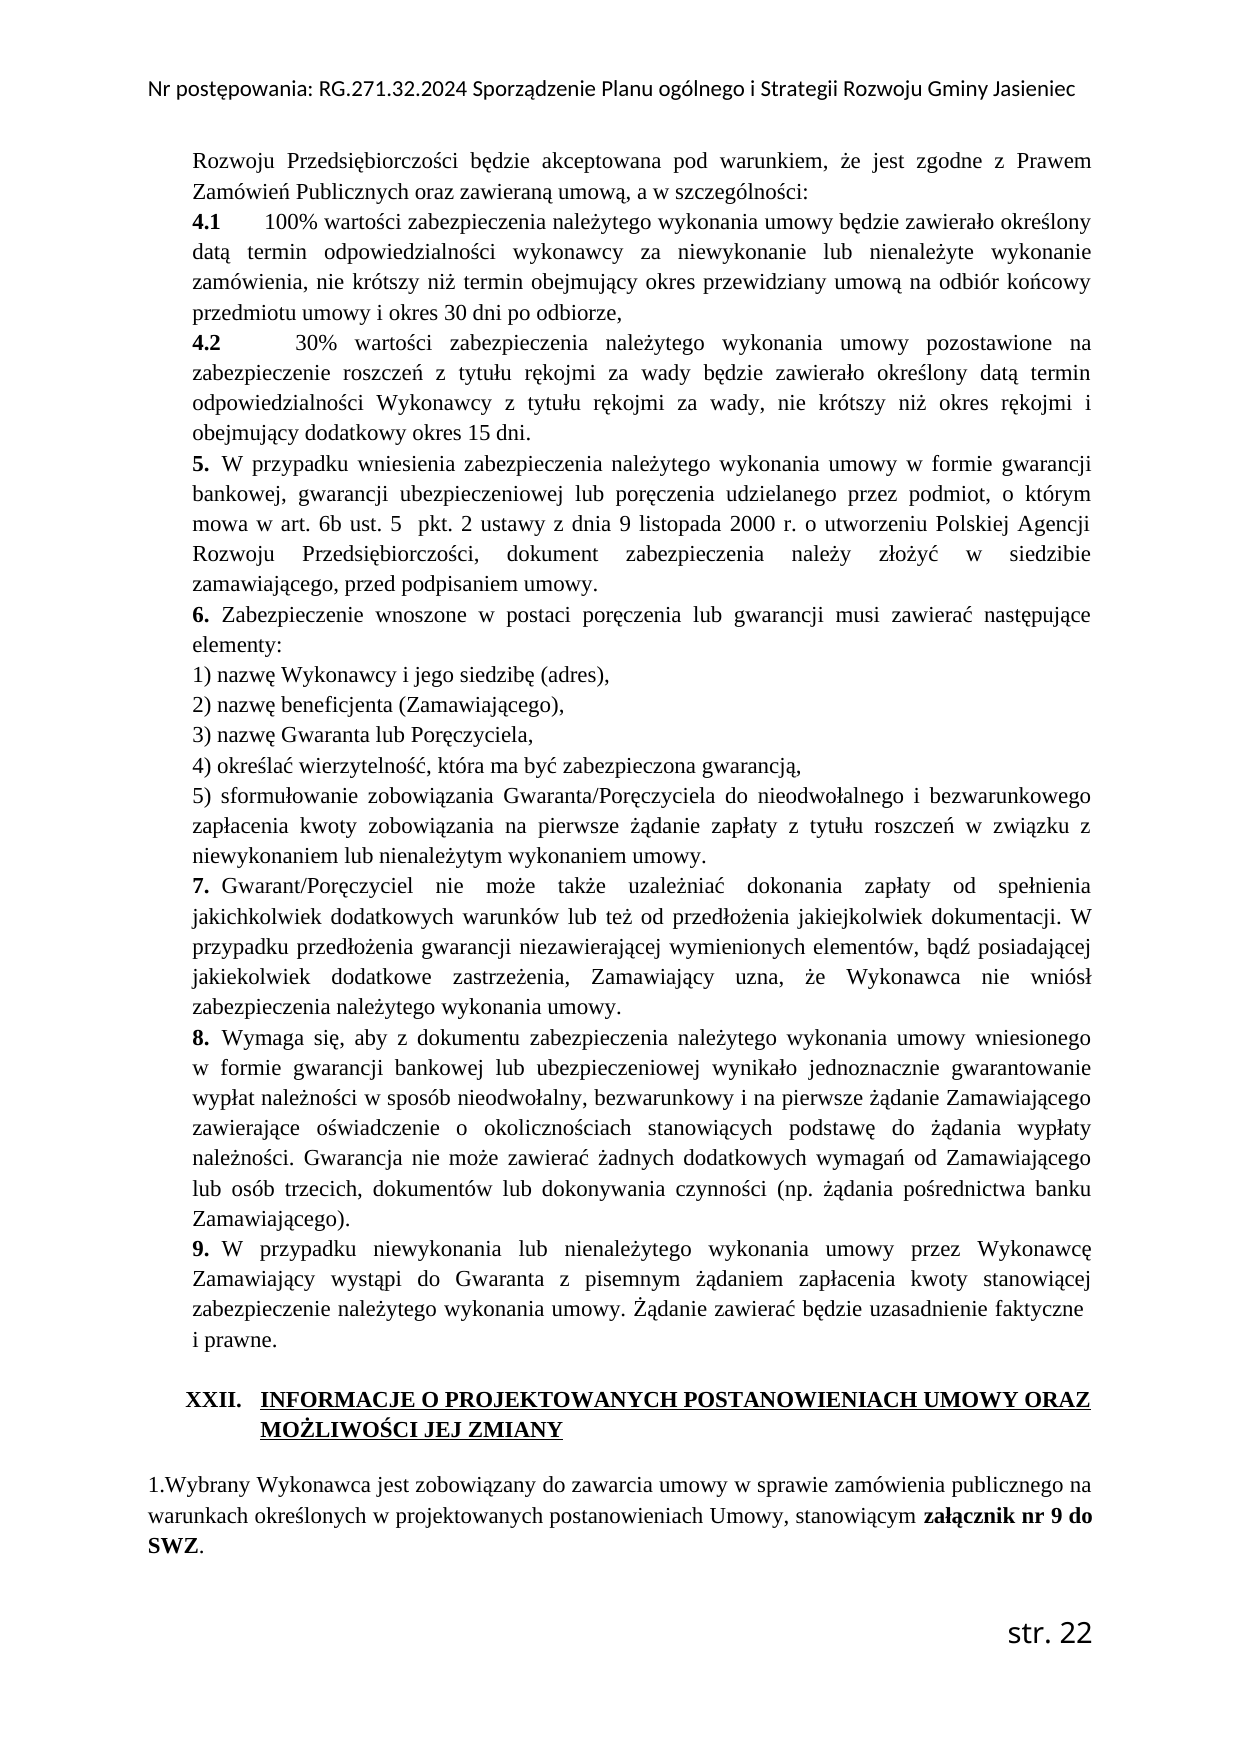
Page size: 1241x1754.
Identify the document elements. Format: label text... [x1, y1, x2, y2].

list 9. W przypadku niewykonania lub nienależytego wykonania umowy przez Wykonawcę Zamawiający wystąpi do Gwaranta z pisemnym żądaniem zapłacenia kwoty stanowiącej zabezpieczenie należytego wykonania umowy. Żądanie zawierać będzie uzasadnienie faktyczne i prawne. [192, 1235, 1093, 1352]
list 6. Zabezpieczenie wnoszone w postaci poręczenia lub gwarancji musi zawierać następujące elementy: [192, 601, 1093, 657]
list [192, 148, 1093, 204]
list 5) sformułowanie zobowiązania Gwaranta/Poręczyciela do nieodwołalnego i bezwarunkowego zapłacenia kwoty zobowiązania na pierwsze żądanie zapłaty z tytułu roszczeń w związku z niewykonaniem lub nienależytym wykonaniem umowy. [192, 782, 1093, 869]
list 4.1 100% wartości zabezpieczenia należytego wykonania umowy będzie zawierało określony datą termin odpowiedzialności wykonawcy za niewykonanie lub nienależyte wykonanie zamówienia, nie krótszy niż termin obejmujący okres przewidziany umową na odbiór końcowy przedmiotu umowy i okres 30 dni po odbiorze, [192, 208, 1093, 325]
list 3) nazwę Gwaranta lub Poręczyciela, [192, 722, 1093, 748]
list 7. Gwarant/Poręczyciel nie może także uzależniać dokonania zapłaty od spełnienia jakichkolwiek dodatkowych warunków lub też od przedłożenia jakiejkolwiek dokumentacji. W przypadku przedłożenia gwarancji niezawierającej wymienionych elementów, bądź posiadającej jakiekolwiek dodatkowe zastrzeżenia, Zamawiający uzna, że Wykonawca nie wniósł zabezpieczenia należytego wykonania umowy. [192, 873, 1093, 1020]
list 5. W przypadku wniesienia zabezpieczenia należytego wykonania umowy w formie gwarancji bankowej, gwarancji ubezpieczeniowej lub poręczenia udzielanego przez podmiot, o którym mowa w art. 6b ust. 5 pkt. 2 ustawy z dnia 9 listopada 2000 r. o utworzeniu Polskiej Agencji Rozwoju Przedsiębiorczości, dokument zabezpieczenia należy złożyć w siedzibie zamawiającego, przed podpisaniem umowy. [192, 450, 1093, 597]
list INFORMACJE O PROJEKTOWANYCH POSTANOWIENIACH UMOWY ORAZ MOŻLIWOŚCI JEJ ZMIANY [185, 1386, 1093, 1443]
list 4) określać wierzytelność, która ma być zabezpieczona gwarancją, [192, 752, 1093, 778]
text 1.Wybrany Wykonawca jest zobowiązany do zawarcia umowy w sprawie zamówienia publicznego na warunkach określonych w projektowanych postanowieniach Umowy, stanowiącym załącznik nr 9 do SWZ. [148, 1472, 1093, 1558]
list 2) nazwę beneficjenta (Zamawiającego), [192, 691, 1093, 718]
list 1) nazwę Wykonawcy i jego siedzibę (adres), [192, 661, 1093, 687]
list 8. Wymaga się, aby z dokumentu zabezpieczenia należytego wykonania umowy wniesionego w formie gwarancji bankowej lub ubezpieczeniowej wynikało jednoznacznie gwarantowanie wypłat należności w sposób nieodwołalny, bezwarunkowy i na pierwsze żądanie Zamawiającego zawierające oświadczenie o okolicznościach stanowiących podstawę do żądania wypłaty należności. Gwarancja nie może zawierać żadnych dodatkowych wymagań od Zamawiającego lub osób trzecich, dokumentów lub dokonywania czynności (np. żądania pośrednictwa banku Zamawiającego). [192, 1024, 1093, 1231]
list 4.2 30% wartości zabezpieczenia należytego wykonania umowy pozostawione na zabezpieczenie roszczeń z tytułu rękojmi za wady będzie zawierało określony datą termin odpowiedzialności Wykonawcy z tytułu rękojmi za wady, nie krótszy niż okres rękojmi i obejmujący dodatkowy okres 15 dni. [192, 329, 1093, 446]
